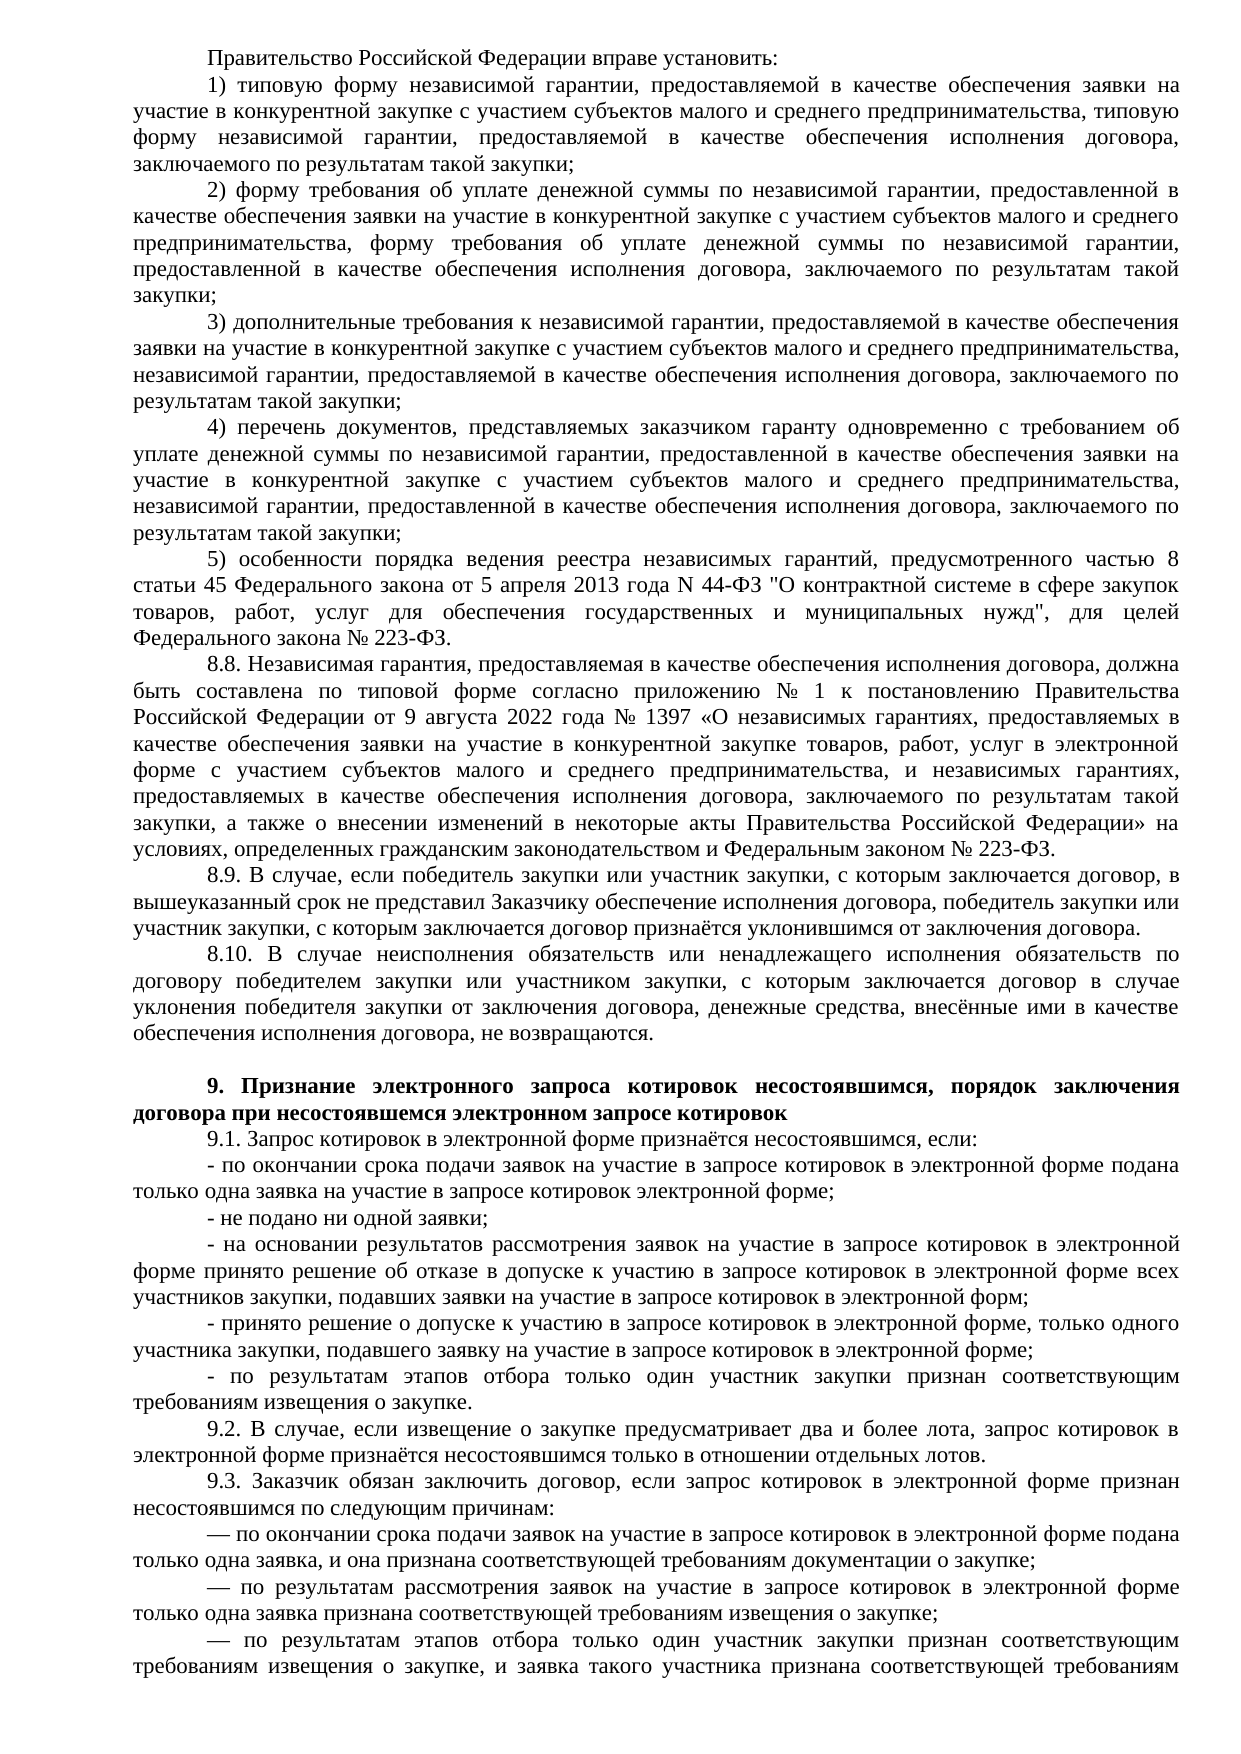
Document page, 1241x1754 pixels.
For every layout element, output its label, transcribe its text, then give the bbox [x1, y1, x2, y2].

text 5) особенности порядка ведения реестра независимых гарантий, предусмотренного частью 8 статьи 45 Федерального закона от 5 апреля 2013 года N 44-ФЗ "О контрактной системе в сфере закупок товаров, работ, услуг для обеспечения государственных и муниципальных нужд", для целей Федерального закона № 223-ФЗ. [133, 545, 1181, 651]
text 9. Признание электронного запроса котировок несостоявшимся, порядок заключения договора при несостоявшемся электронном запросе котировок [133, 1072, 1181, 1125]
text 1) типовую форму независимой гарантии, предоставляемой в качестве обеспечения заявки на участие в конкурентной закупке с участием субъектов малого и среднего предпринимательства, типовую форму независимой гарантии, предоставляемой в качестве обеспечения исполнения договора, заключаемого по результатам такой закупки; [133, 71, 1181, 176]
text 3) дополнительные требования к независимой гарантии, предоставляемой в качестве обеспечения заявки на участие в конкурентной закупке с участием субъектов малого и среднего предпринимательства, независимой гарантии, предоставляемой в качестве обеспечения исполнения договора, заключаемого по результатам такой закупки; [133, 308, 1181, 413]
text 9.2. В случае, если извещение о закупке предусматривает два и более лота, запрос котировок в электронной форме признаётся несостоявшимся только в отношении отдельных лотов. [133, 1415, 1181, 1467]
text 4) перечень документов, представляемых заказчиком гаранту одновременно с требованием об уплате денежной суммы по независимой гарантии, предоставленной в качестве обеспечения заявки на участие в конкурентной закупке с участием субъектов малого и среднего предпринимательства, независимой гарантии, предоставленной в качестве обеспечения исполнения договора, заключаемого по результатам такой закупки; [133, 413, 1181, 545]
text 8.9. В случае, если победитель закупки или участник закупки, с которым заключается договор, в вышеуказанный срок не представил Заказчику обеспечение исполнения договора, победитель закупки или участник закупки, с которым заключается договор признаётся уклонившимся от заключения договора. [133, 861, 1181, 940]
text 8.8. Независимая гарантия, предоставляемая в качестве обеспечения исполнения договора, должна быть составлена по типовой форме согласно приложению № 1 к постановлению Правительства Российской Федерации от 9 августа 2022 года № 1397 «О независимых гарантиях, предоставляемых в качестве обеспечения заявки на участие в конкурентной закупке товаров, работ, услуг в электронной форме с участием субъектов малого и среднего предпринимательства, и независимых гарантиях, предоставляемых в качестве обеспечения исполнения договора, заключаемого по результатам такой закупки, а также о внесении изменений в некоторые акты Правительства Российской Федерации» на условиях, определенных гражданским законодательством и Федеральным законом № 223-ФЗ. [133, 651, 1181, 861]
text — по результатам рассмотрения заявок на участие в запросе котировок в электронной форме только одна заявка признана соответствующей требованиям извещения о закупке; [133, 1573, 1181, 1626]
text - по результатам этапов отбора только один участник закупки признан соответствующим требованиям извещения о закупке. [133, 1362, 1181, 1415]
text 8.10. В случае неисполнения обязательств или ненадлежащего исполнения обязательств по договору победителем закупки или участником закупки, с которым заключается договор в случае уклонения победителя закупки от заключения договора, денежные средства, внесённые ими в качестве обеспечения исполнения договора, не возвращаются. [133, 940, 1181, 1046]
text - по окончании срока подачи заявок на участие в запросе котировок в электронной форме подана только одна заявка на участие в запросе котировок электронной форме; [133, 1151, 1181, 1204]
text 9.1. Запрос котировок в электронной форме признаётся несостоявшимся, если: [133, 1125, 1181, 1151]
text Правительство Российской Федерации вправе установить: [133, 44, 1181, 71]
text - принято решение о допуске к участию в запросе котировок в электронной форме, только одного участника закупки, подавшего заявку на участие в запросе котировок в электронной форме; [133, 1309, 1181, 1362]
text - не подано ни одной заявки; [133, 1204, 1181, 1230]
text — по окончании срока подачи заявок на участие в запросе котировок в электронной форме подана только одна заявка, и она признана соответствующей требованиям документации о закупке; [133, 1520, 1181, 1573]
text 9.3. Заказчик обязан заключить договор, если запрос котировок в электронной форме признан несостоявшимся по следующим причинам: [133, 1467, 1181, 1520]
text 2) форму требования об уплате денежной суммы по независимой гарантии, предоставленной в качестве обеспечения заявки на участие в конкурентной закупке с участием субъектов малого и среднего предпринимательства, форму требования об уплате денежной суммы по независимой гарантии, предоставленной в качестве обеспечения исполнения договора, заключаемого по результатам такой закупки; [133, 176, 1181, 308]
text - на основании результатов рассмотрения заявок на участие в запросе котировок в электронной форме принято решение об отказе в допуске к участию в запросе котировок в электронной форме всех участников закупки, подавших заявки на участие в запросе котировок в электронной форм; [133, 1230, 1181, 1309]
